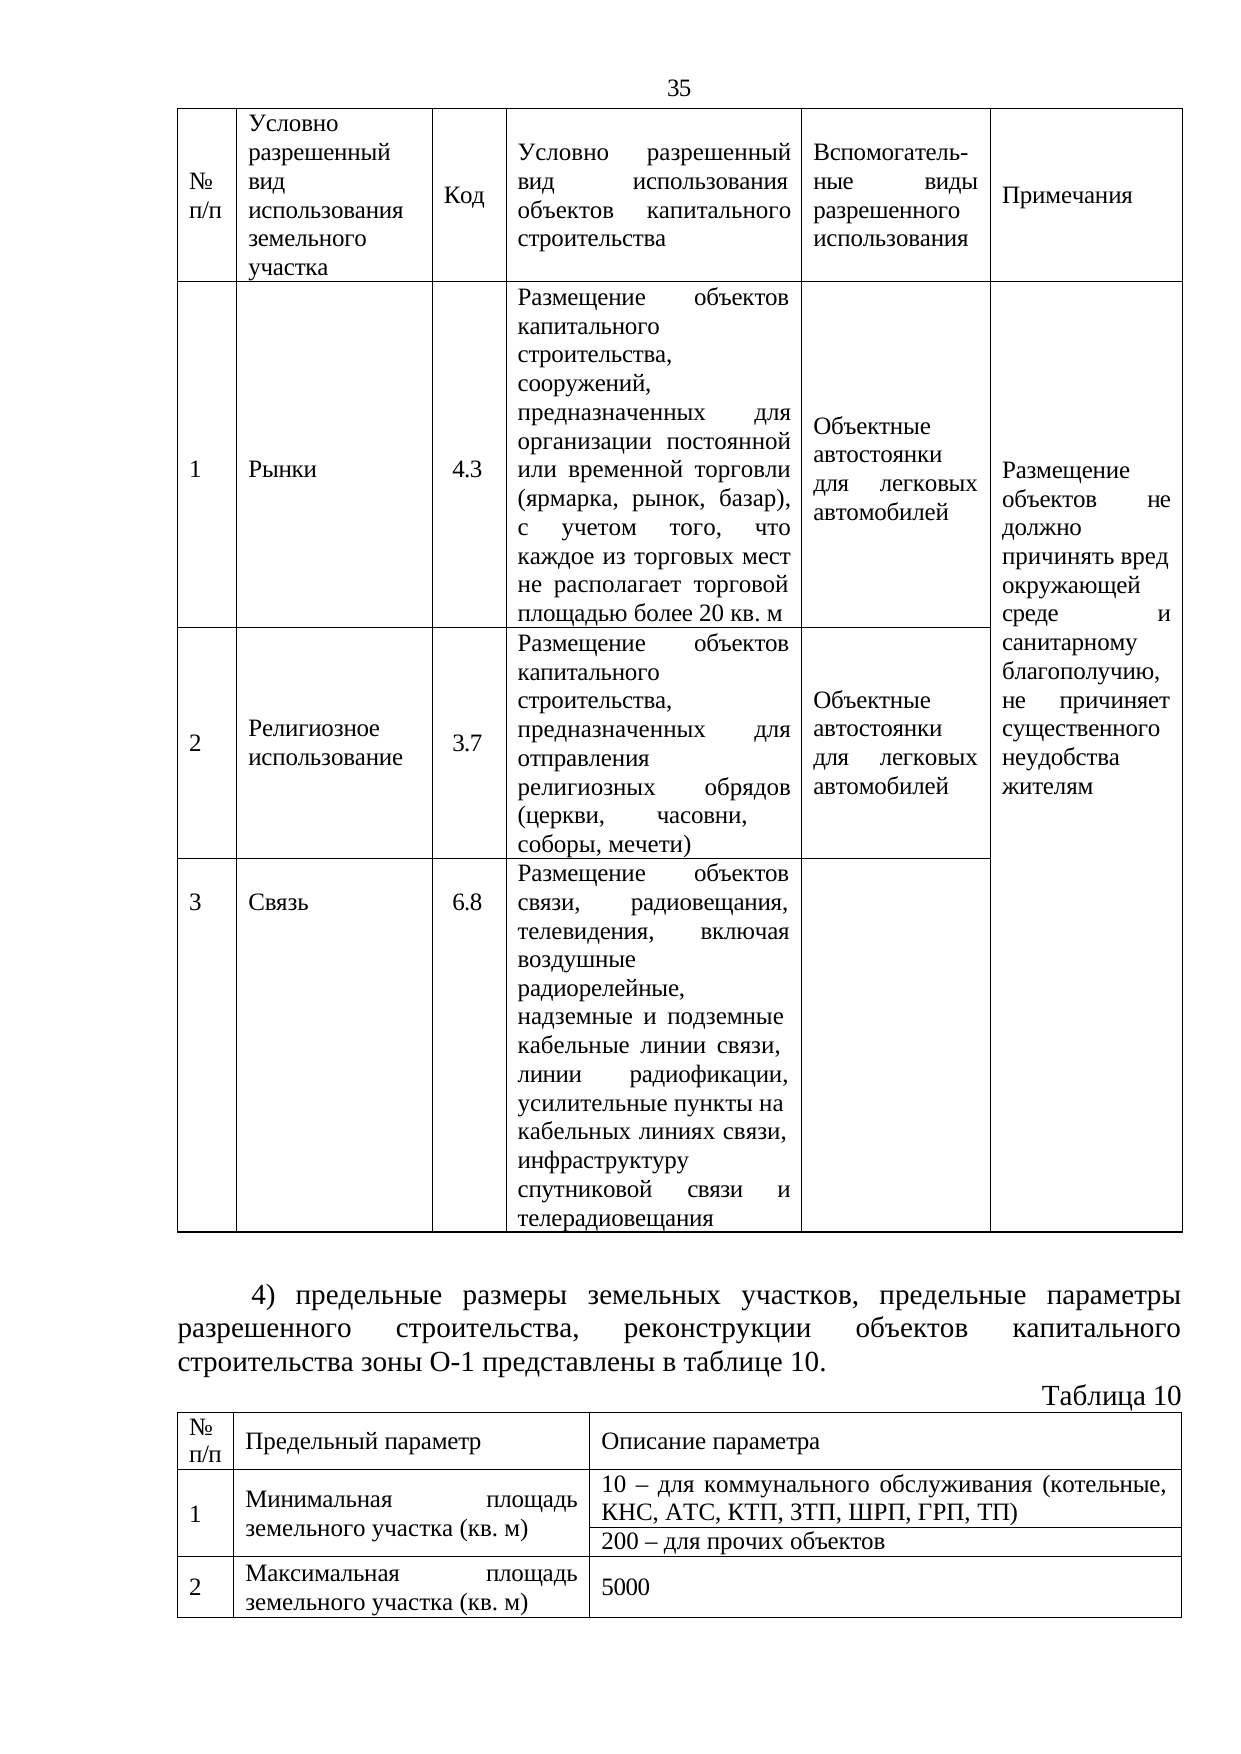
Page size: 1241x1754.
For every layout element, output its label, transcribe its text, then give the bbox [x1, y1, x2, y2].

table_header Описание параметра [590, 1413, 1181, 1469]
text Таблица 10 [164, 1378, 1182, 1411]
table_cell [802, 859, 990, 1231]
table_header Предельный параметр [234, 1413, 589, 1469]
table_cell Размещение объектов капитального строительства, предназначенных для отправления религиозных обрядов (церкви, часовни, соборы, мечети) [507, 628, 801, 858]
table_cell Размещение объектов связи, радиовещания, телевидения, включая воздушные радиорелейные, надземные и подземные кабельные линии связи, линии радиофикации, усилительные пункты на кабельных линиях связи, инфраструктуру спутниковой связи и телерадиовещания [507, 859, 801, 1231]
table_cell 3.7 [433, 628, 506, 858]
table_cell Максимальная площадь земельного участка (кв. м) [234, 1557, 589, 1617]
table_cell Религиозное использование [237, 628, 432, 858]
table_header Вспомогатель- ные виды разрешенного использования [802, 109, 990, 281]
table_header № п/п [178, 1413, 233, 1469]
table_cell Минимальная площадь земельного участка (кв. м) [234, 1470, 589, 1556]
table_cell 1 [178, 1470, 233, 1556]
table_cell Размещение объектов не должно причинять вред окружающей среде и санитарному благополучию, не причиняет существенного неудобства жителям [991, 282, 1182, 1231]
table_cell 2 [178, 1557, 233, 1617]
table_header Условно разрешенный вид использования земельного участка [237, 109, 432, 281]
table_cell Рынки [237, 282, 432, 627]
table_header Примечания [991, 109, 1182, 281]
table_cell 10 – для коммунального обслуживания (котельные, КНС, АТС, КТП, ЗТП, ШРП, ГРП, ТП) [590, 1470, 1181, 1527]
table_header Условно разрешенный вид использования объектов капитального строительства [507, 109, 801, 281]
table_cell 1 [178, 282, 236, 627]
table_header Код [433, 109, 506, 281]
table_cell 6.8 [433, 859, 506, 1231]
table_cell 5000 [590, 1557, 1181, 1617]
table_cell 200 – для прочих объектов [590, 1528, 1181, 1556]
table_header № п/п [178, 109, 236, 281]
table_cell Объектные автостоянки для легковых автомобилей [802, 282, 990, 627]
table_cell 4.3 [433, 282, 506, 627]
table_cell 3 [178, 859, 236, 1231]
list предельные размеры земельных участков, предельные параметры разрешенного строительства, реконструкции объектов капитального строительства зоны О-1 представлены в таблице 10. [177, 1277, 1182, 1377]
table_cell Объектные автостоянки для легковых автомобилей [802, 628, 990, 858]
table_cell 2 [178, 628, 236, 858]
table_cell Связь [237, 859, 432, 1231]
table_cell Размещение объектов капитального строительства, сооружений, предназначенных для организации постоянной или временной торговли (ярмарка, рынок, базар), с учетом того, что каждое из торговых мест не располагает торговой площадью более 20 кв. м [507, 282, 801, 627]
